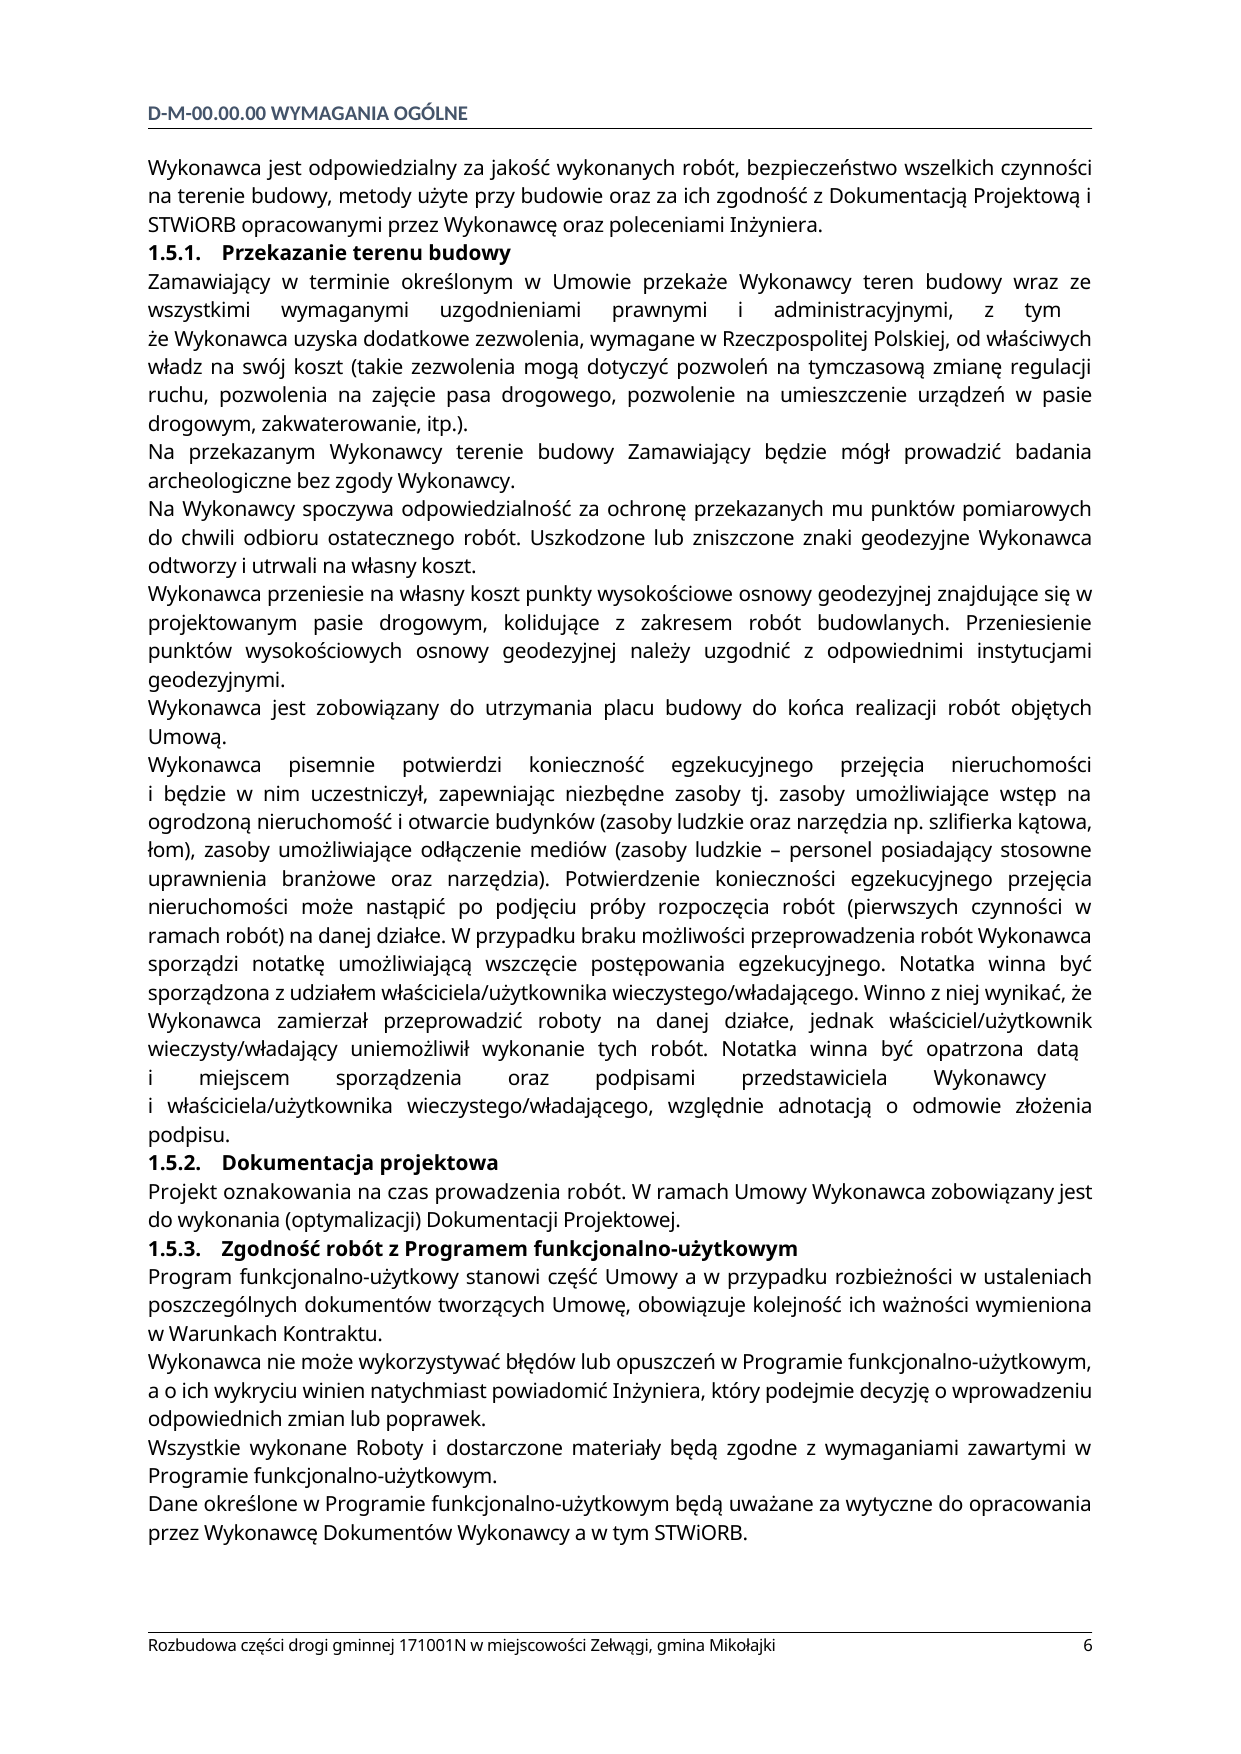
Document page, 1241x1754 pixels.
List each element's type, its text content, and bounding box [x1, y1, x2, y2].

text Dane określone w Programie funkcjonalno-użytkowym będą uważane za wytyczne do opracowania przez Wykonawcę Dokumentów Wykonawcy a w tym STWiORB. [148, 1489, 1092, 1546]
text Wszystkie wykonane Roboty i dostarczone materiały będą zgodne z wymaganiami zawartymi w Programie funkcjonalno-użytkowym. [148, 1433, 1092, 1489]
text Wykonawca nie może wykorzystywać błędów lub opuszczeń w Programie funkcjonalno-użytkowym, a o ich wykryciu winien natychmiast powiadomić Inżyniera, który podejmie decyzję o wprowadzeniu odpowiednich zmian lub poprawek. [148, 1347, 1092, 1433]
text Wykonawca jest zobowiązany do utrzymania placu budowy do końca realizacji robót objętych Umową. [148, 693, 1092, 750]
text Wykonawca przeniesie na własny koszt punkty wysokościowe osnowy geodezyjnej znajdujące się w projektowanym pasie drogowym, kolidujące z zakresem robót budowlanych. Przeniesienie punktów wysokościowych osnowy geodezyjnej należy uzgodnić z odpowiednimi instytucjami geodezyjnymi. [148, 579, 1092, 693]
text Na przekazanym Wykonawcy terenie budowy Zamawiający będzie mógł prowadzić badania archeologiczne bez zgody Wykonawcy. [148, 437, 1092, 494]
list Przekazanie terenu budowy [148, 238, 1092, 267]
text Zamawiający w terminie określonym w Umowie przekaże Wykonawcy teren budowy wraz ze wszystkimi wymaganymi uzgodnieniami prawnymi i administracyjnymi, z tym że Wykonawca uzyska dodatkowe zezwolenia, wymagane w Rzeczpospolitej Polskiej, od właściwych władz na swój koszt (takie zezwolenia mogą dotyczyć pozwoleń na tymczasową zmianę regulacji ruchu, pozwolenia na zajęcie pasa drogowego, pozwolenie na umieszczenie urządzeń w pasie drogowym, zakwaterowanie, itp.). [148, 267, 1092, 437]
text Program funkcjonalno-użytkowy stanowi część Umowy a w przypadku rozbieżności w ustaleniach poszczególnych dokumentów tworzących Umowę, obowiązuje kolejność ich ważności wymieniona w Warunkach Kontraktu. [148, 1262, 1092, 1347]
list Dokumentacja projektowa [148, 1148, 1092, 1177]
text Projekt oznakowania na czas prowadzenia robót. W ramach Umowy Wykonawca zobowiązany jest do wykonania (optymalizacji) Dokumentacji Projektowej. [148, 1177, 1092, 1234]
text Na Wykonawcy spoczywa odpowiedzialność za ochronę przekazanych mu punktów pomiarowych do chwili odbioru ostatecznego robót. Uszkodzone lub zniszczone znaki geodezyjne Wykonawca odtworzy i utrwali na własny koszt. [148, 494, 1092, 579]
text Wykonawca jest odpowiedzialny za jakość wykonanych robót, bezpieczeństwo wszelkich czynności na terenie budowy, metody użyte przy budowie oraz za ich zgodność z Dokumentacją Projektową i STWiORB opracowanymi przez Wykonawcę oraz poleceniami Inżyniera. [148, 153, 1092, 238]
list Zgodność robót z Programem funkcjonalno-użytkowym [148, 1234, 1092, 1262]
text Wykonawca pisemnie potwierdzi konieczność egzekucyjnego przejęcia nieruchomości i będzie w nim uczestniczył, zapewniając niezbędne zasoby tj. zasoby umożliwiające wstęp na ogrodzoną nieruchomość i otwarcie budynków (zasoby ludzkie oraz narzędzia np. szlifierka kątowa, łom), zasoby umożliwiające odłączenie mediów (zasoby ludzkie – personel posiadający stosowne uprawnienia branżowe oraz narzędzia). Potwierdzenie konieczności egzekucyjnego przejęcia nieruchomości może nastąpić po podjęciu próby rozpoczęcia robót (pierwszych czynności w ramach robót) na danej działce. W przypadku braku możliwości przeprowadzenia robót Wykonawca sporządzi notatkę umożliwiającą wszczęcie postępowania egzekucyjnego. Notatka winna być sporządzona z udziałem właściciela/użytkownika wieczystego/władającego. Winno z niej wynikać, że Wykonawca zamierzał przeprowadzić roboty na danej działce, jednak właściciel/użytkownik wieczysty/władający uniemożliwił wykonanie tych robót. Notatka winna być opatrzona datą i miejscem sporządzenia oraz podpisami przedstawiciela Wykonawcy i właściciela/użytkownika wieczystego/władającego, względnie adnotacją o odmowie złożenia podpisu. [148, 750, 1092, 1148]
